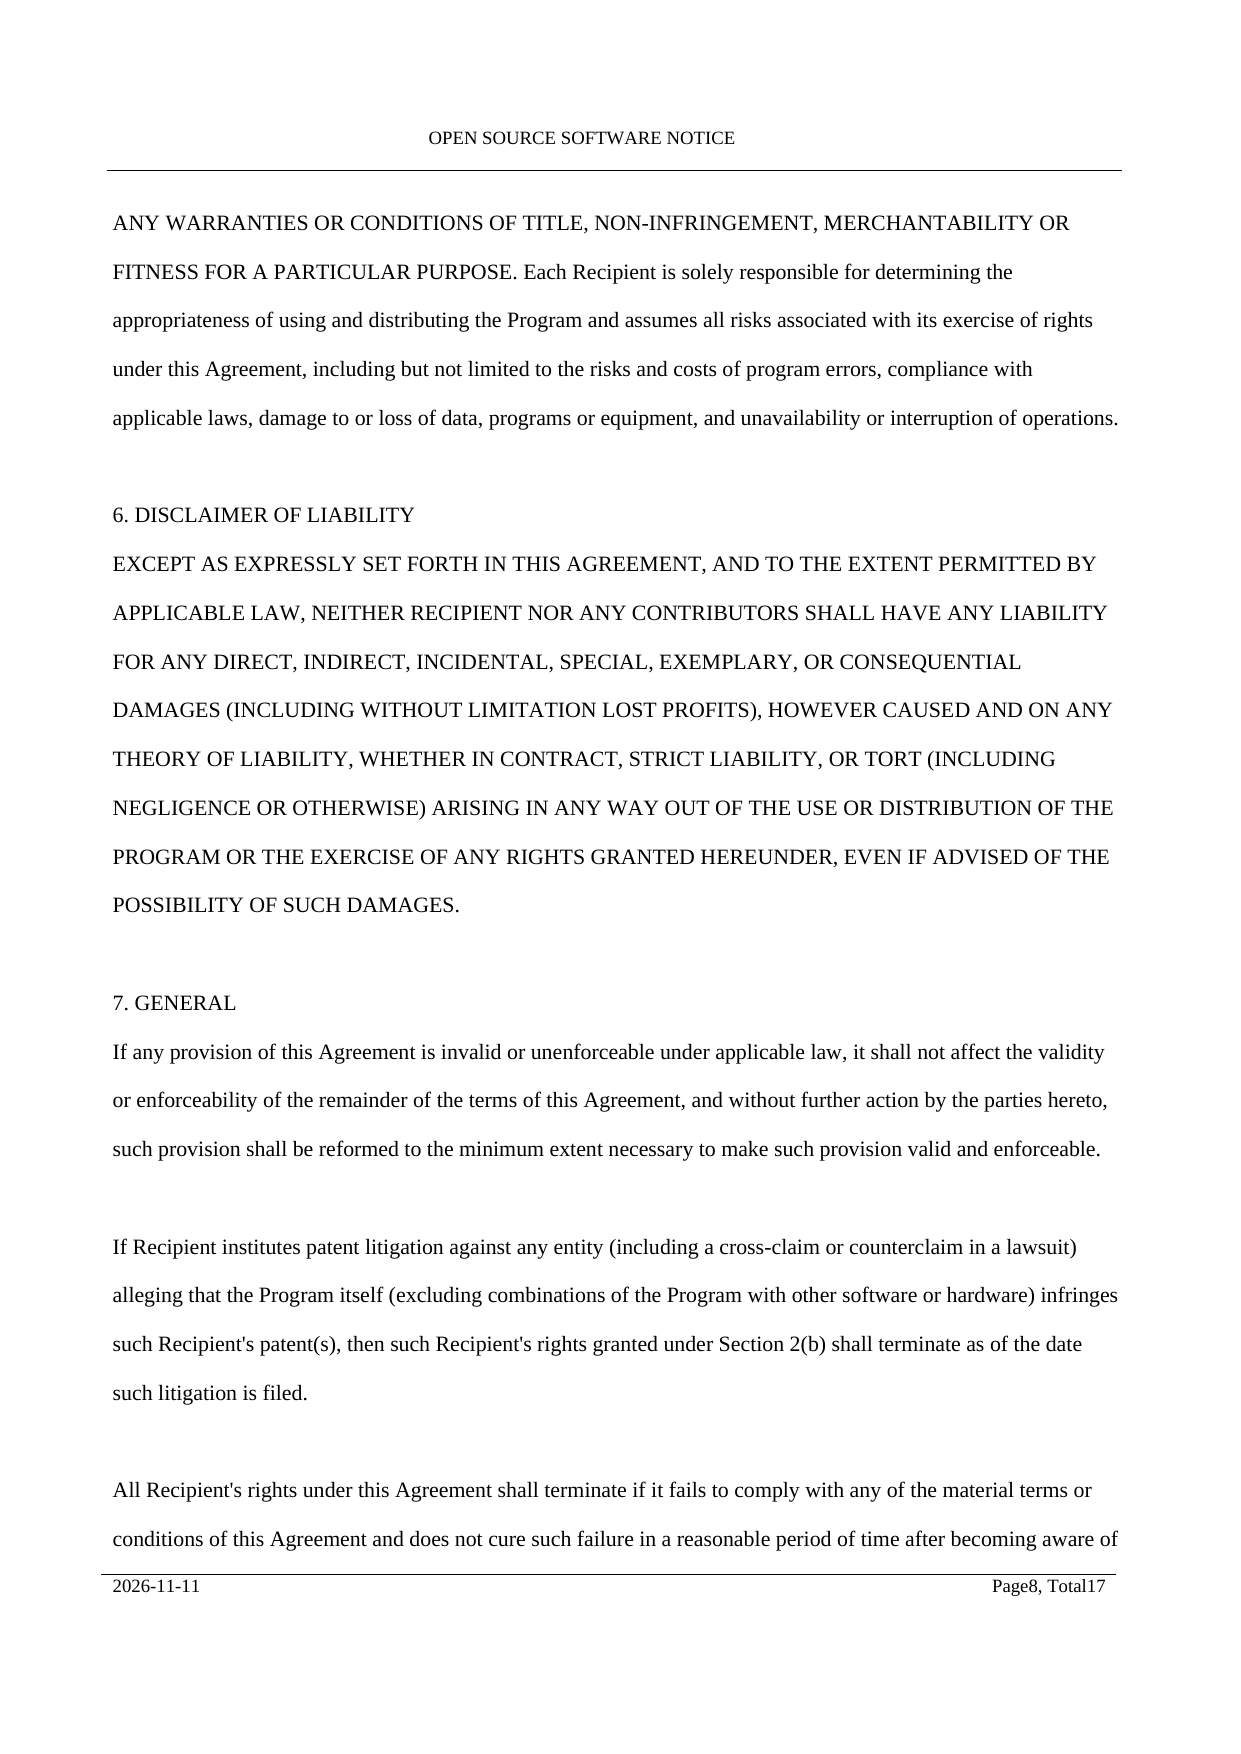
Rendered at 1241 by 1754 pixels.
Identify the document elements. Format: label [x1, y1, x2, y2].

text [112, 206, 1128, 1555]
